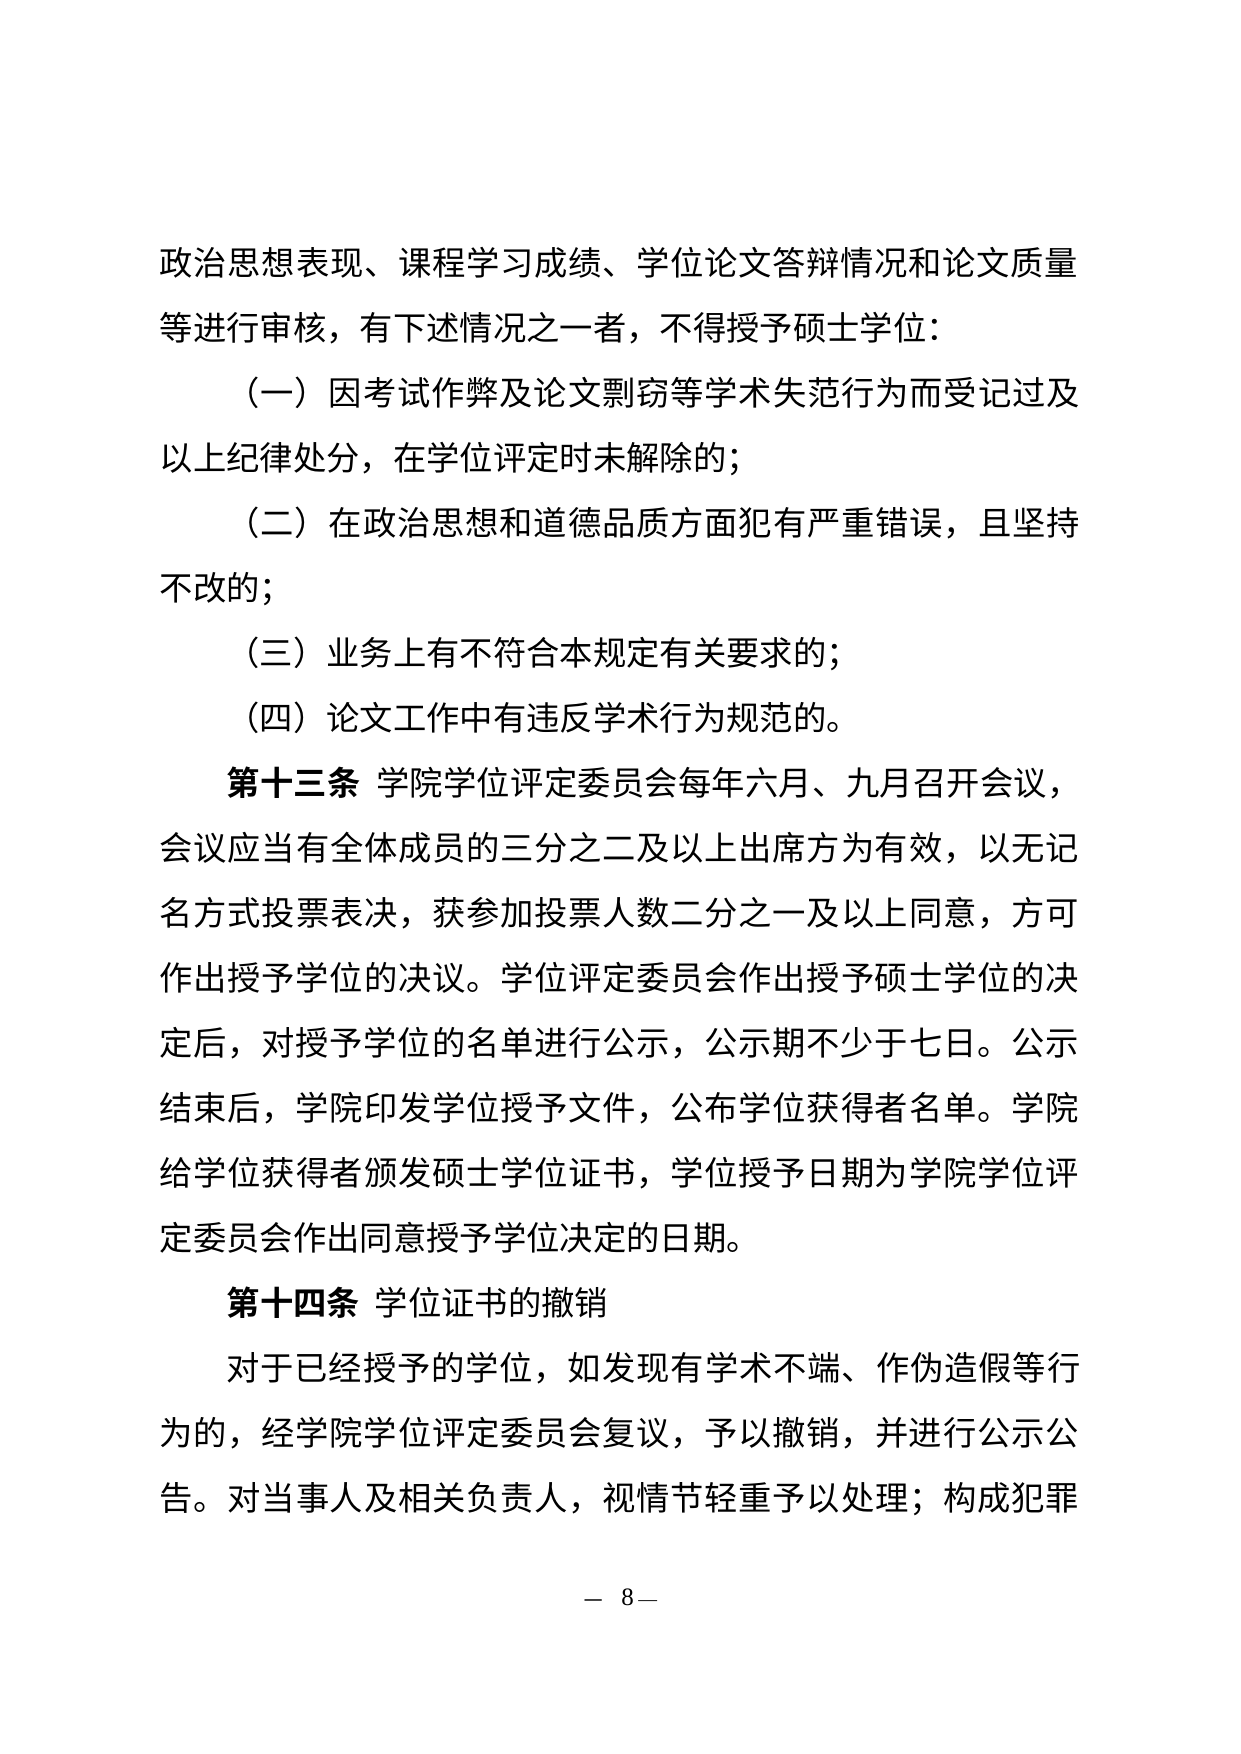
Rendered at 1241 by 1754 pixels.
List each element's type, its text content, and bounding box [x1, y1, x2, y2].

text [159, 1333, 1081, 1528]
text 第十四条 学位证书的撤销 [159, 1268, 1081, 1333]
text （一）因考试作弊及论文剽窃等学术失范行为而受记过及以上纪律处分，在学位评定时未解除的； [159, 358, 1081, 488]
text （二）在政治思想和道德品质方面犯有严重错误，且坚持不改的； [159, 488, 1081, 618]
text （四）论文工作中有违反学术行为规范的。 [159, 683, 1081, 748]
text （三）业务上有不符合本规定有关要求的； [159, 618, 1081, 683]
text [159, 228, 1081, 358]
text 第十三条 学院学位评定委员会每年六月、九月召开会议，会议应当有全体成员的三分之二及以上出席方为有效，以无记名方式投票表决，获参加投票人数二分之一及以上同意，方可作出授予学位的决议。学位评定委员会作出授予硕士学位的决定后，对授予学位的名单进行公示，公示期不少于七日。公示结束后，学院印发学位授予文件，公布学位获得者名单。学院给学位获得者颁发硕士学位证书，学位授予日期为学院学位评定委员会作出同意授予学位决定的日期。 [159, 748, 1081, 1268]
